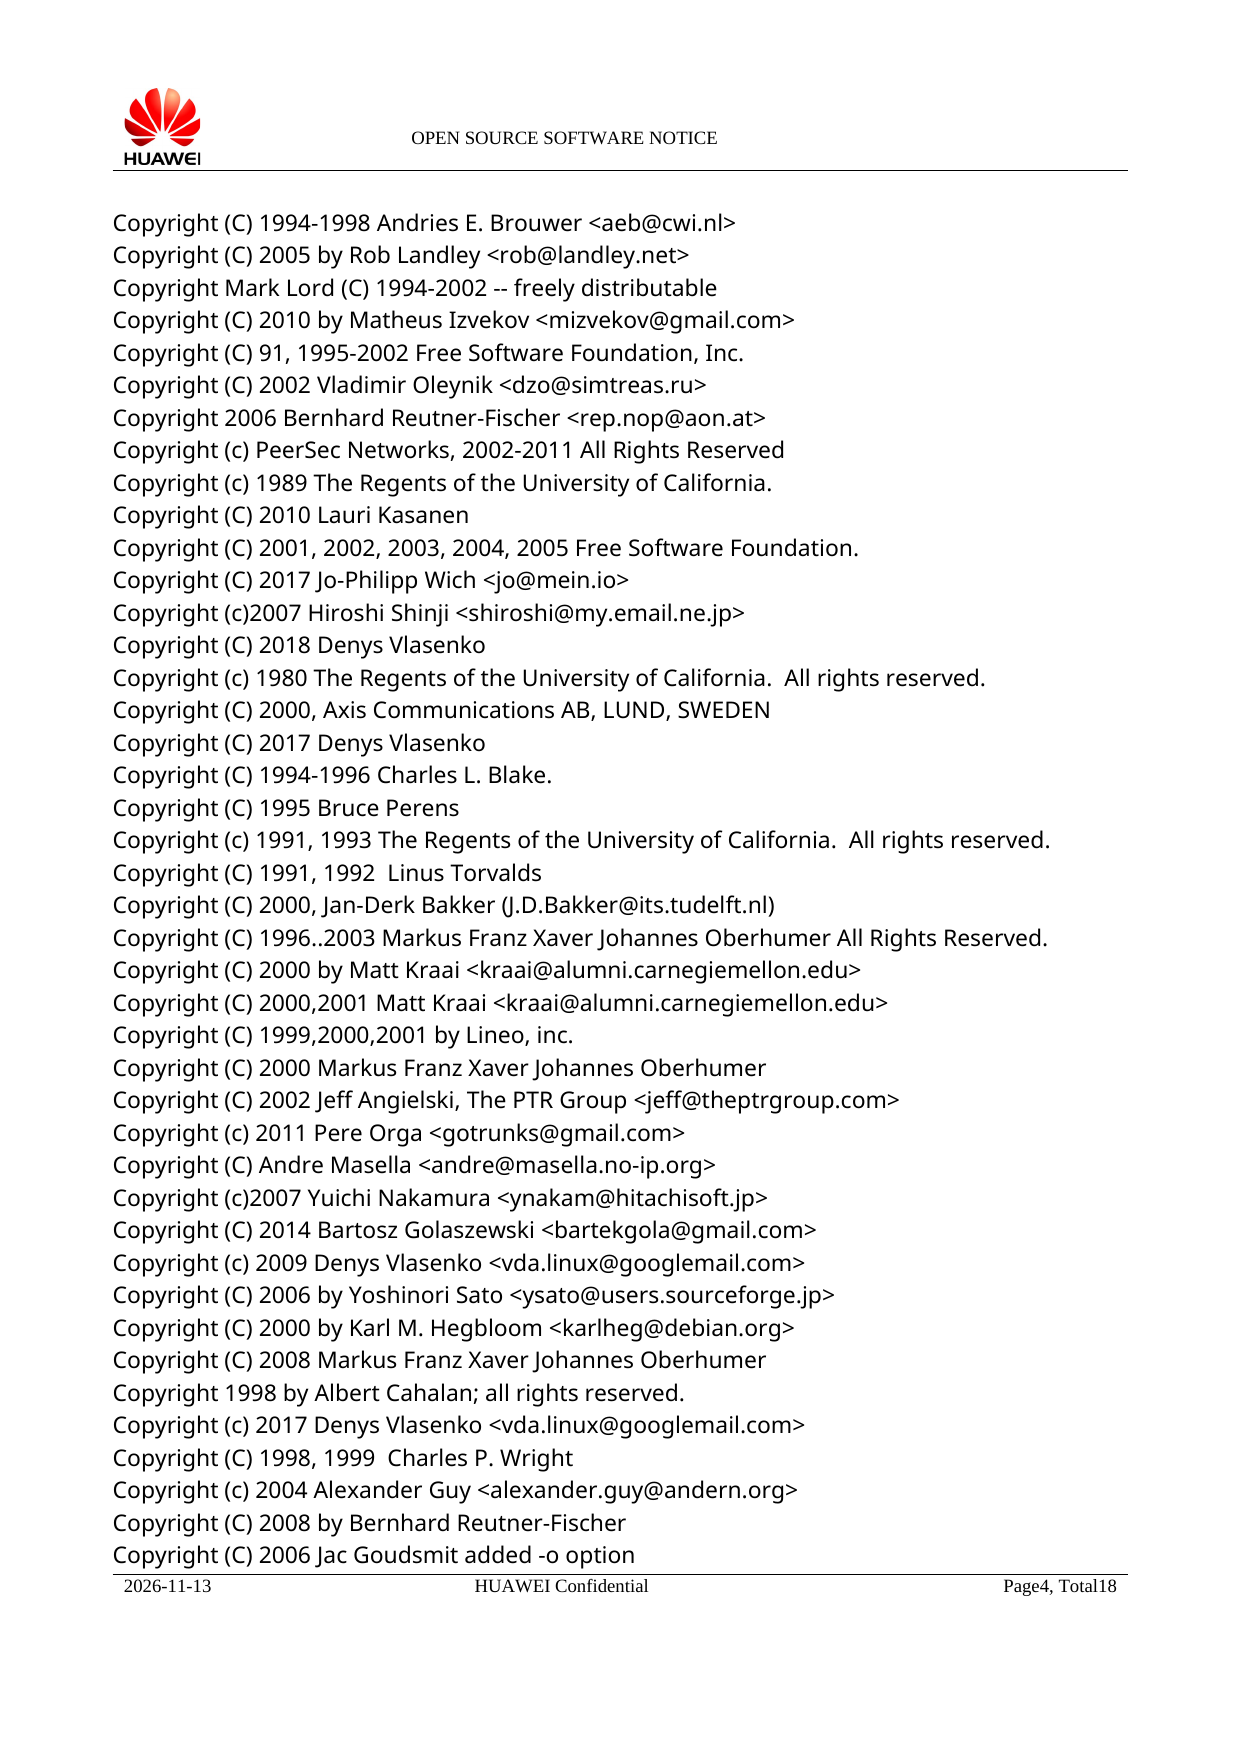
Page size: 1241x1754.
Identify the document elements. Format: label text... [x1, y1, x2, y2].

picture [124, 88, 201, 165]
